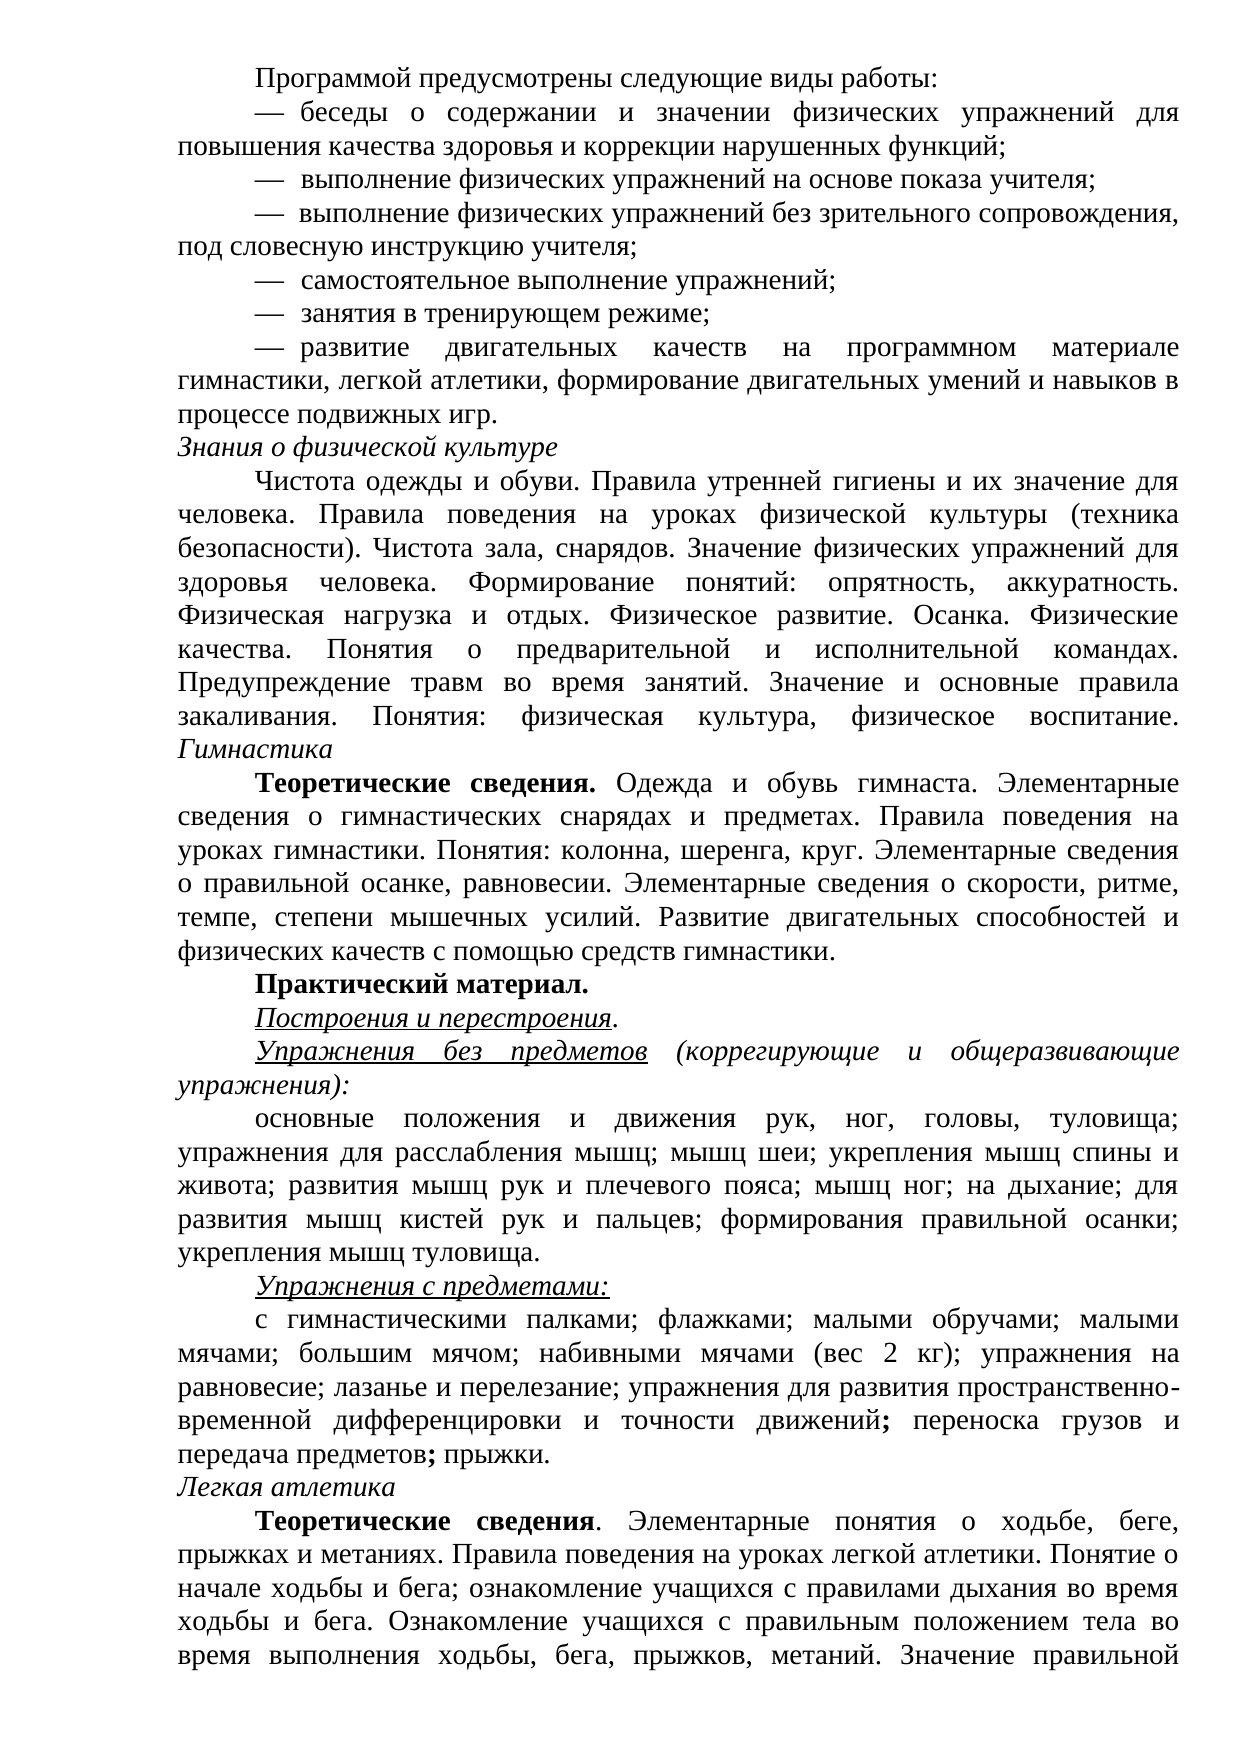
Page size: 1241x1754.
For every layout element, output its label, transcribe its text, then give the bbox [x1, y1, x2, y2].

text с гимнастическими палками; флажками; малыми обручами; малыми мячами; большим мячом; набивными мячами (вес 2 кг); упражнения на равновесие; лазанье и перелезание; упражнения для развития пространственновременной дифференцировки и точности движений; переноска грузов и передача предметов; прыжки. [177, 1302, 1180, 1470]
list занятия в тренирующем режиме; [177, 296, 1194, 329]
text Теоретические сведения. Одежда и обувь гимнаста. Элементарные сведения о гимнастических снарядах и предметах. Правила поведения на уроках гимнастики. Понятия: колонна, шеренга, круг. Элементарные сведения о правильной осанке, равновесии. Элементарные сведения о скорости, ритме, темпе, степени мышечных усилий. Развитие двигательных способностей и физических качеств с помощью средств гимнастики. [177, 765, 1180, 967]
text основные положения и движения рук, ног, головы, туловища; упражнения для расслабления мышц; мышц шеи; укрепления мышц спины и живота; развития мышц рук и плечевого пояса; мышц ног; на дыхание; для развития мышц кистей рук и пальцев; формирования правильной осанки; укрепления мышц туловища. [177, 1101, 1180, 1268]
list выполнение физических упражнений на основе показа учителя; [177, 162, 1194, 195]
text Знания о физической культуре [177, 430, 1194, 463]
text Построения и перестроения. [177, 1000, 1194, 1034]
text Упражнения с предметами: [177, 1268, 1194, 1302]
text Практический материал. [177, 967, 1194, 1000]
list самостоятельное выполнение упражнений; [177, 262, 1194, 296]
text Легкая атлетика [177, 1470, 1194, 1503]
list выполнение физических упражнений без зрительного сопровождения, под словесную инструкцию учителя; [177, 195, 1180, 262]
text Программой предусмотрены следующие виды работы: [177, 61, 1194, 94]
list беседы о содержании и значении физических упражнений для повышения качества здоровья и коррекции нарушенных функций; [177, 94, 1180, 162]
list развитие двигательных качеств на программном материале гимнастики, легкой атлетики, формирование двигательных умений и навыков в процессе подвижных игр. [177, 329, 1180, 430]
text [177, 1503, 1180, 1671]
text Чистота одежды и обуви. Правила утренней гигиены и их значение для человека. Правила поведения на уроках физической культуры (техника безопасности). Чистота зала, снарядов. Значение физических упражнений для здоровья человека. Формирование понятий: опрятность, аккуратность. Физическая нагрузка и отдых. Физическое развитие. Осанка. Физические качества. Понятия о предварительной и исполнительной командах. Предупреждение травм во время занятий. Значение и основные правила закаливания. Понятия: физическая культура, физическое воспитание. Гимнастика [177, 463, 1180, 765]
text Упражнения без предметов (коррегирующие и общеразвивающие упражнения): [177, 1034, 1180, 1101]
